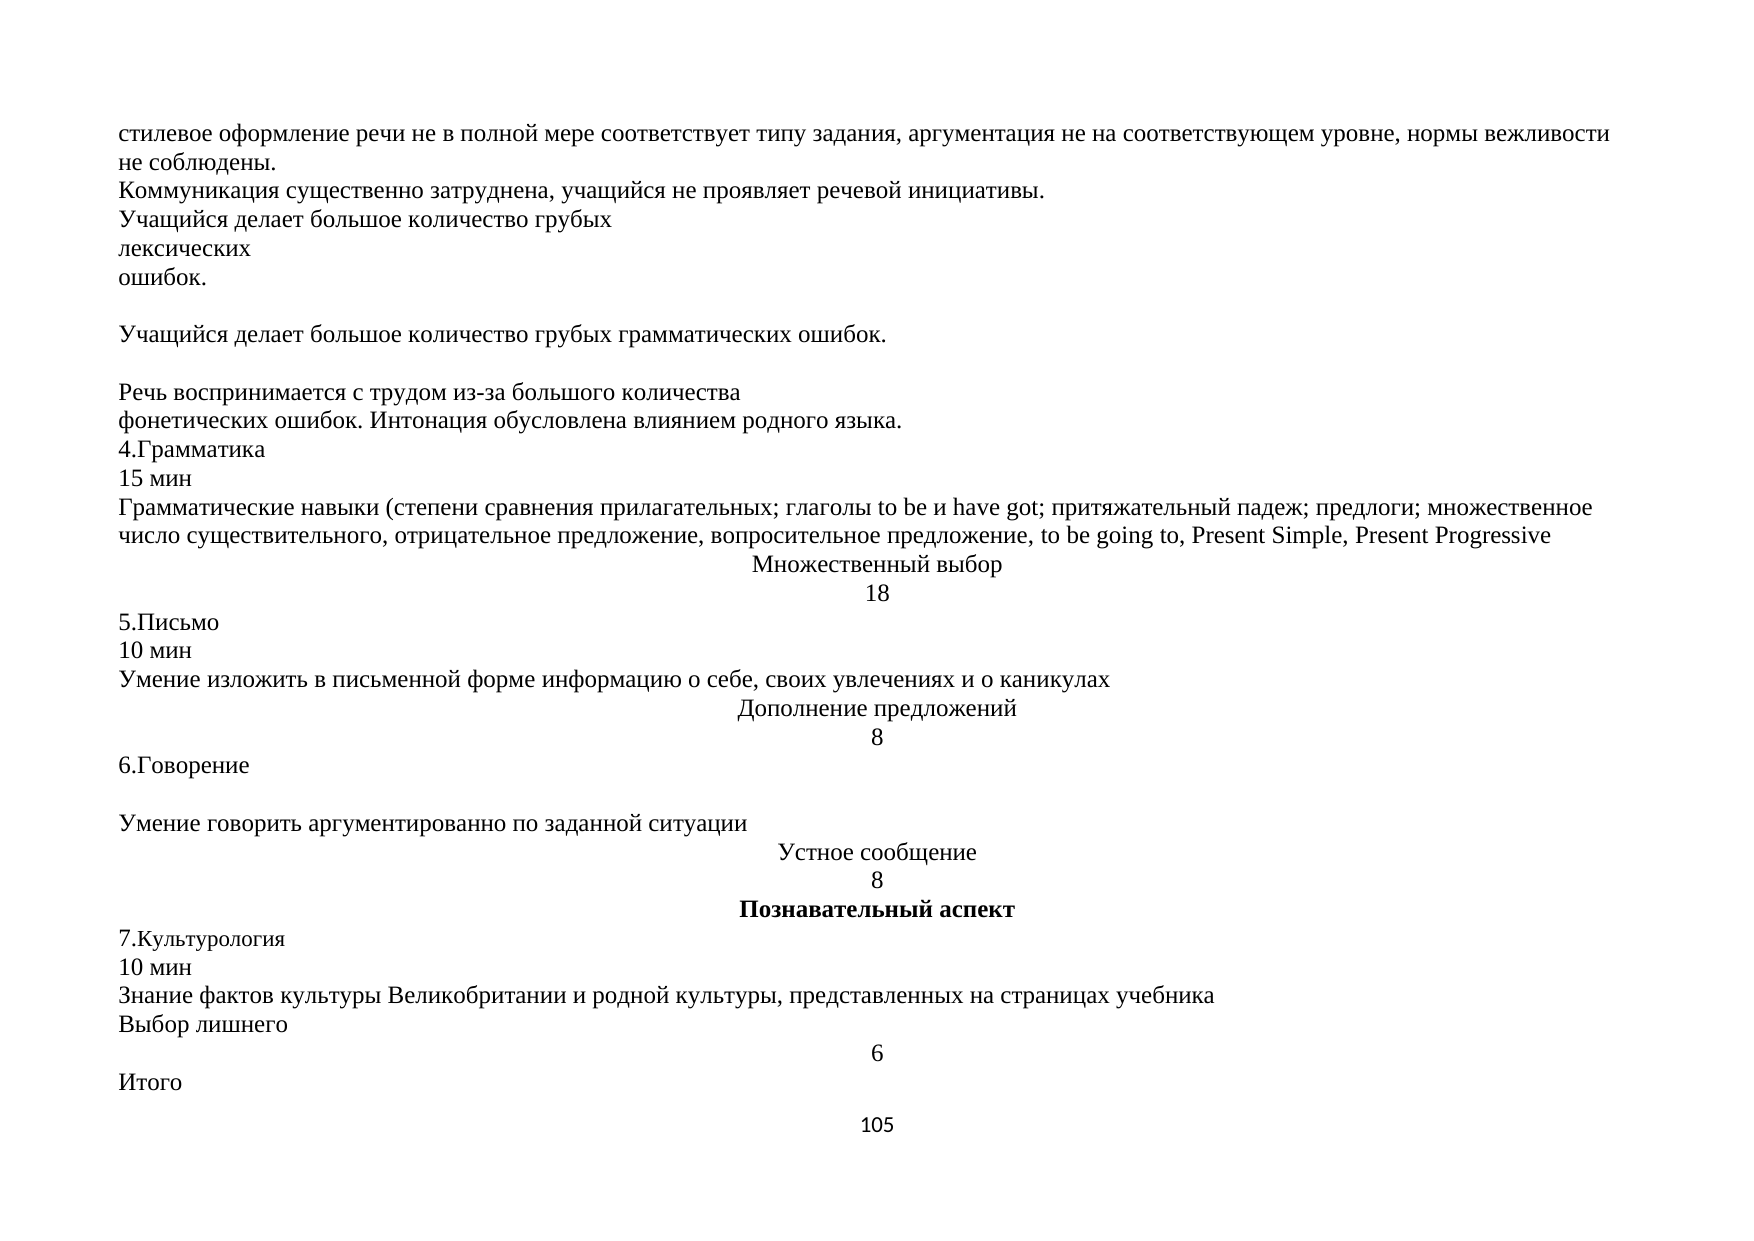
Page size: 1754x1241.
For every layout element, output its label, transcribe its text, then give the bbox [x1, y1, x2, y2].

text 10 мин [118, 636, 1636, 664]
text Множественный выбор [118, 549, 1636, 578]
text 5.Письмо [118, 607, 1636, 636]
text 6.Говорение [118, 751, 1636, 779]
text Устное сообщение [118, 837, 1636, 866]
text 8 [118, 722, 1636, 751]
text Учащийся делает большое количество грубых грамматических ошибок. [118, 319, 1636, 348]
text Дополнение предложений [118, 693, 1636, 722]
text лексических [118, 233, 1636, 262]
text Грамматические навыки (степени сравнения прилагательных; глаголы to be и have got; притяжательный падеж; предлоги; множественное число существительного, отрицательное предложение, вопросительное предложение, to be going to, Present Simple, Present Progressive [118, 492, 1636, 549]
text Познавательный аспект [118, 894, 1636, 923]
text Итого [118, 1067, 1636, 1096]
text стилевое оформление речи не в полной мере соответствует типу задания, аргументация не на соответствующем уровне, нормы вежливости не соблюдены. [118, 118, 1636, 176]
text Знание фактов культуры Великобритании и родной культуры, представленных на страницах учебника [118, 981, 1636, 1009]
text 6 [118, 1038, 1636, 1067]
text 10 мин [118, 952, 1636, 981]
text ошибок. [118, 262, 1636, 291]
text фонетических ошибок. Интонация обусловлена влиянием родного языка. [118, 406, 1636, 434]
text Учащийся делает большое количество грубых [118, 204, 1636, 233]
text Умение изложить в письменной форме информацию о себе, своих увлечениях и о каникулах [118, 664, 1636, 693]
text Выбор лишнего [118, 1009, 1636, 1038]
text 8 [118, 866, 1636, 894]
text 7.Культурология [118, 923, 1636, 952]
text 18 [118, 578, 1636, 607]
text Умение говорить аргументированно по заданной ситуации [118, 808, 1636, 837]
text 4.Грамматика [118, 434, 1636, 463]
text Речь воспринимается с трудом из-за большого количества [118, 377, 1636, 406]
text 15 мин [118, 463, 1636, 492]
text Коммуникация существенно затруднена, учащийся не проявляет речевой инициативы. [118, 176, 1636, 204]
